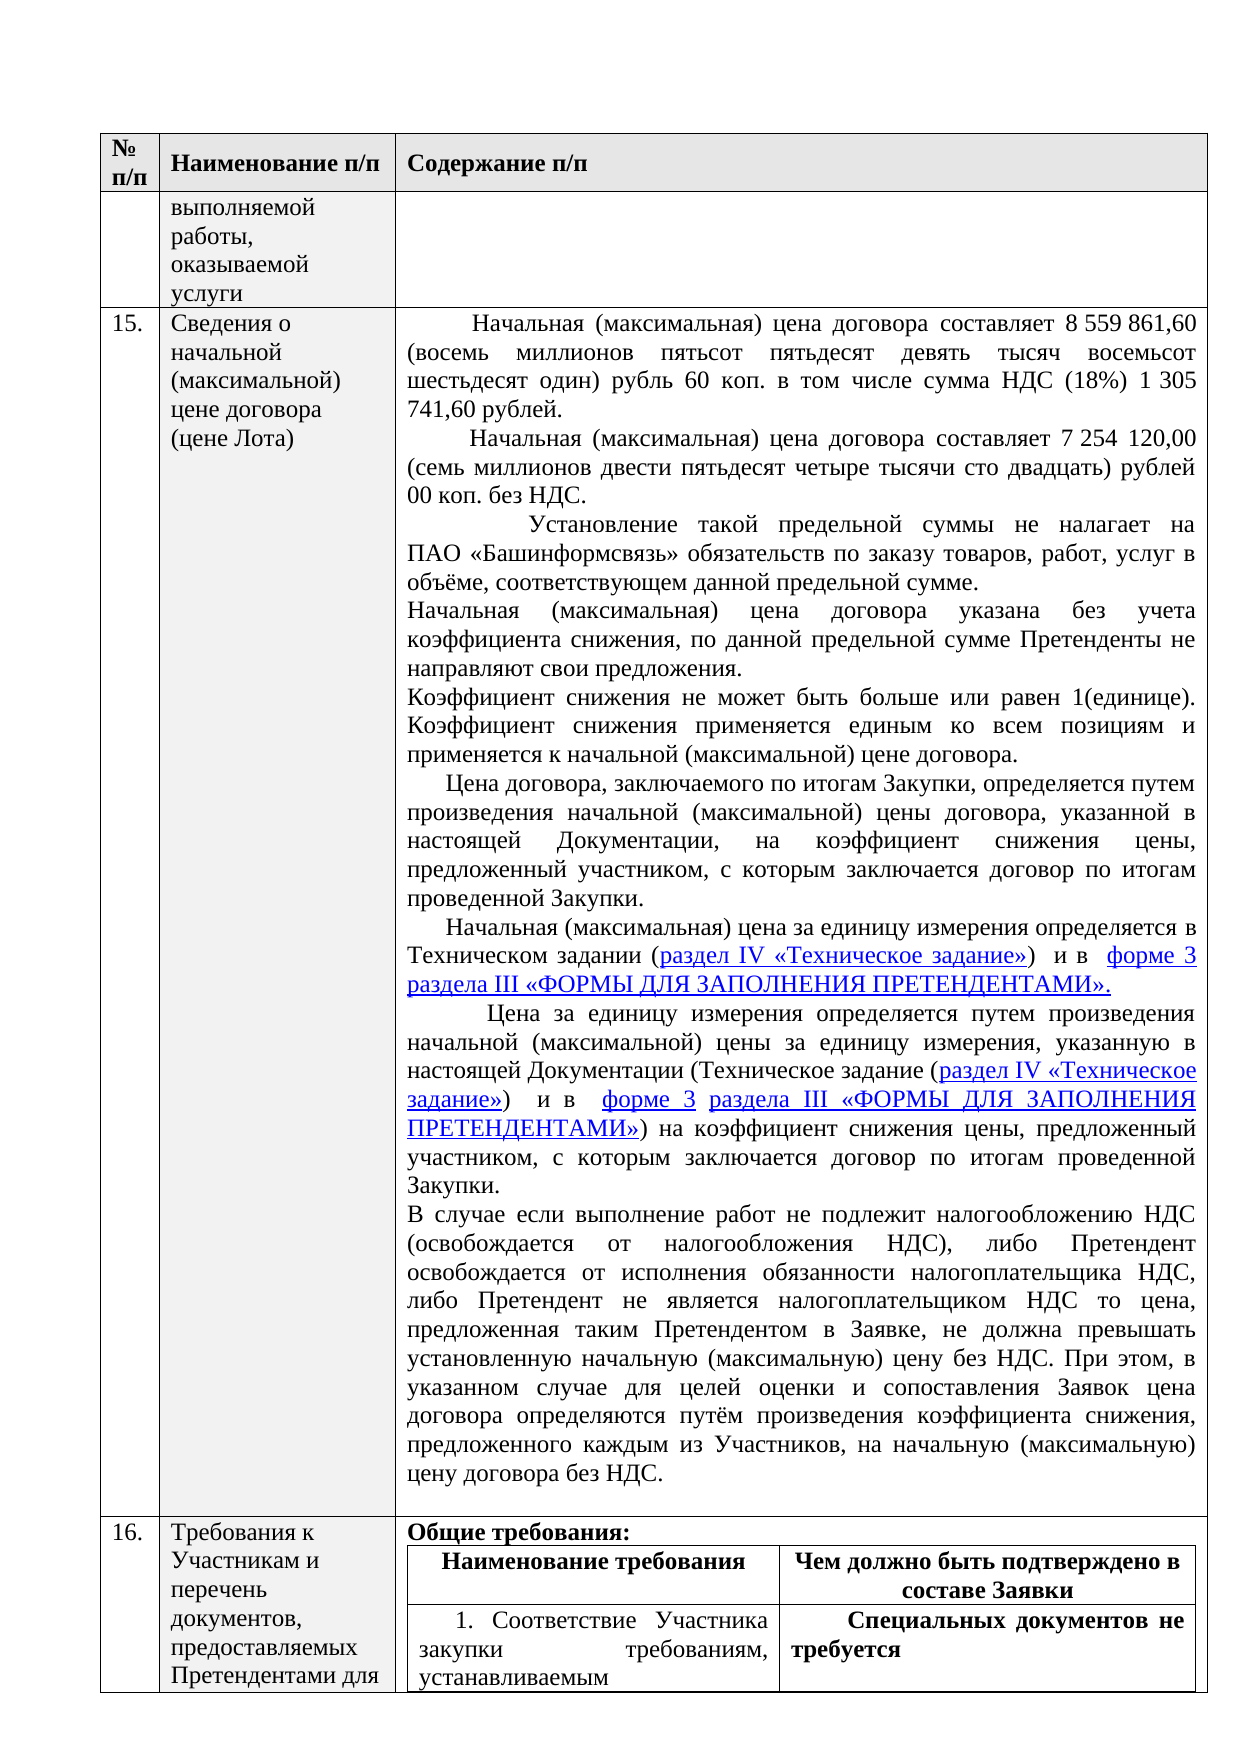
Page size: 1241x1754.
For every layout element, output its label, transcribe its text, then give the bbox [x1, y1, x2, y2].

table_header № п/п [101, 134, 159, 191]
table_cell Начальная (максимальная) цена договора составляет 8 559 861,60 (восемь миллионов пятьсот пятьдесят девять тысяч восемьсот шестьдесят один) рубль 60 коп. в том числе сумма НДС (18%) 1 305 741,60 рублей. Начальная (максимальная) цена договора составляет 7 254 120,00 (семь миллионов двести пятьдесят четыре тысячи сто двадцать) рублей 00 коп. без НДС. Установление такой предельной суммы не налагает на ПАО «Башинформсвязь» обязательств по заказу товаров, работ, услуг в объёме, соответствующем данной предельной сумме. Начальная (максимальная) цена договора указана без учета коэффициента снижения, по данной предельной сумме Претенденты не направляют свои предложения. Коэффициент снижения не может быть больше или равен 1(единице). Коэффициент снижения применяется единым ко всем позициям и применяется к начальной (максимальной) цене договора. Цена договора, заключаемого по итогам Закупки, определяется путем произведения начальной (максимальной) цены договора, указанной в настоящей Документации, на коэффициент снижения цены, предложенный участником, с которым заключается договор по итогам проведенной Закупки. Начальная (максимальная) цена за единицу измерения определяется в Техническом задании (раздел IV «Техническое задание») и в форме 3 раздела III «ФОРМЫ ДЛЯ ЗАПОЛНЕНИЯ ПРЕТЕНДЕНТАМИ». Цена за единицу измерения определяется путем произведения начальной (максимальной) цены за единицу измерения, указанную в настоящей Документации (Техническое задание (раздел IV «Техническое задание») и в форме 3 раздела III «ФОРМЫ ДЛЯ ЗАПОЛНЕНИЯ ПРЕТЕНДЕНТАМИ») на коэффициент снижения цены, предложенный участником, с которым заключается договор по итогам проведенной Закупки. В случае если выполнение работ не подлежит налогообложению НДС (освобождается от налогообложения НДС), либо Претендент освобождается от исполнения обязанности налогоплательщика НДС, либо Претендент не является налогоплательщиком НДС то цена, предложенная таким Претендентом в Заявке, не должна превышать установленную начальную (максимальную) цену без НДС. При этом, в указанном случае для целей оценки и сопоставления Заявок цена договора определяются путём произведения коэффициента снижения, предложенного каждым из Участников, на начальную (максимальную) цену договора без НДС. [396, 308, 1207, 1516]
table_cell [160, 1517, 395, 1692]
table_cell [101, 192, 159, 307]
table_cell [101, 1517, 159, 1692]
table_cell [396, 192, 1207, 307]
table_cell [101, 308, 159, 1516]
table_cell Сведения о начальной (максимальной) цене договора (цене Лота) [160, 308, 395, 1516]
table_header Наименование п/п [160, 134, 395, 191]
table_header Содержание п/п [396, 134, 1207, 191]
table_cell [160, 192, 395, 307]
